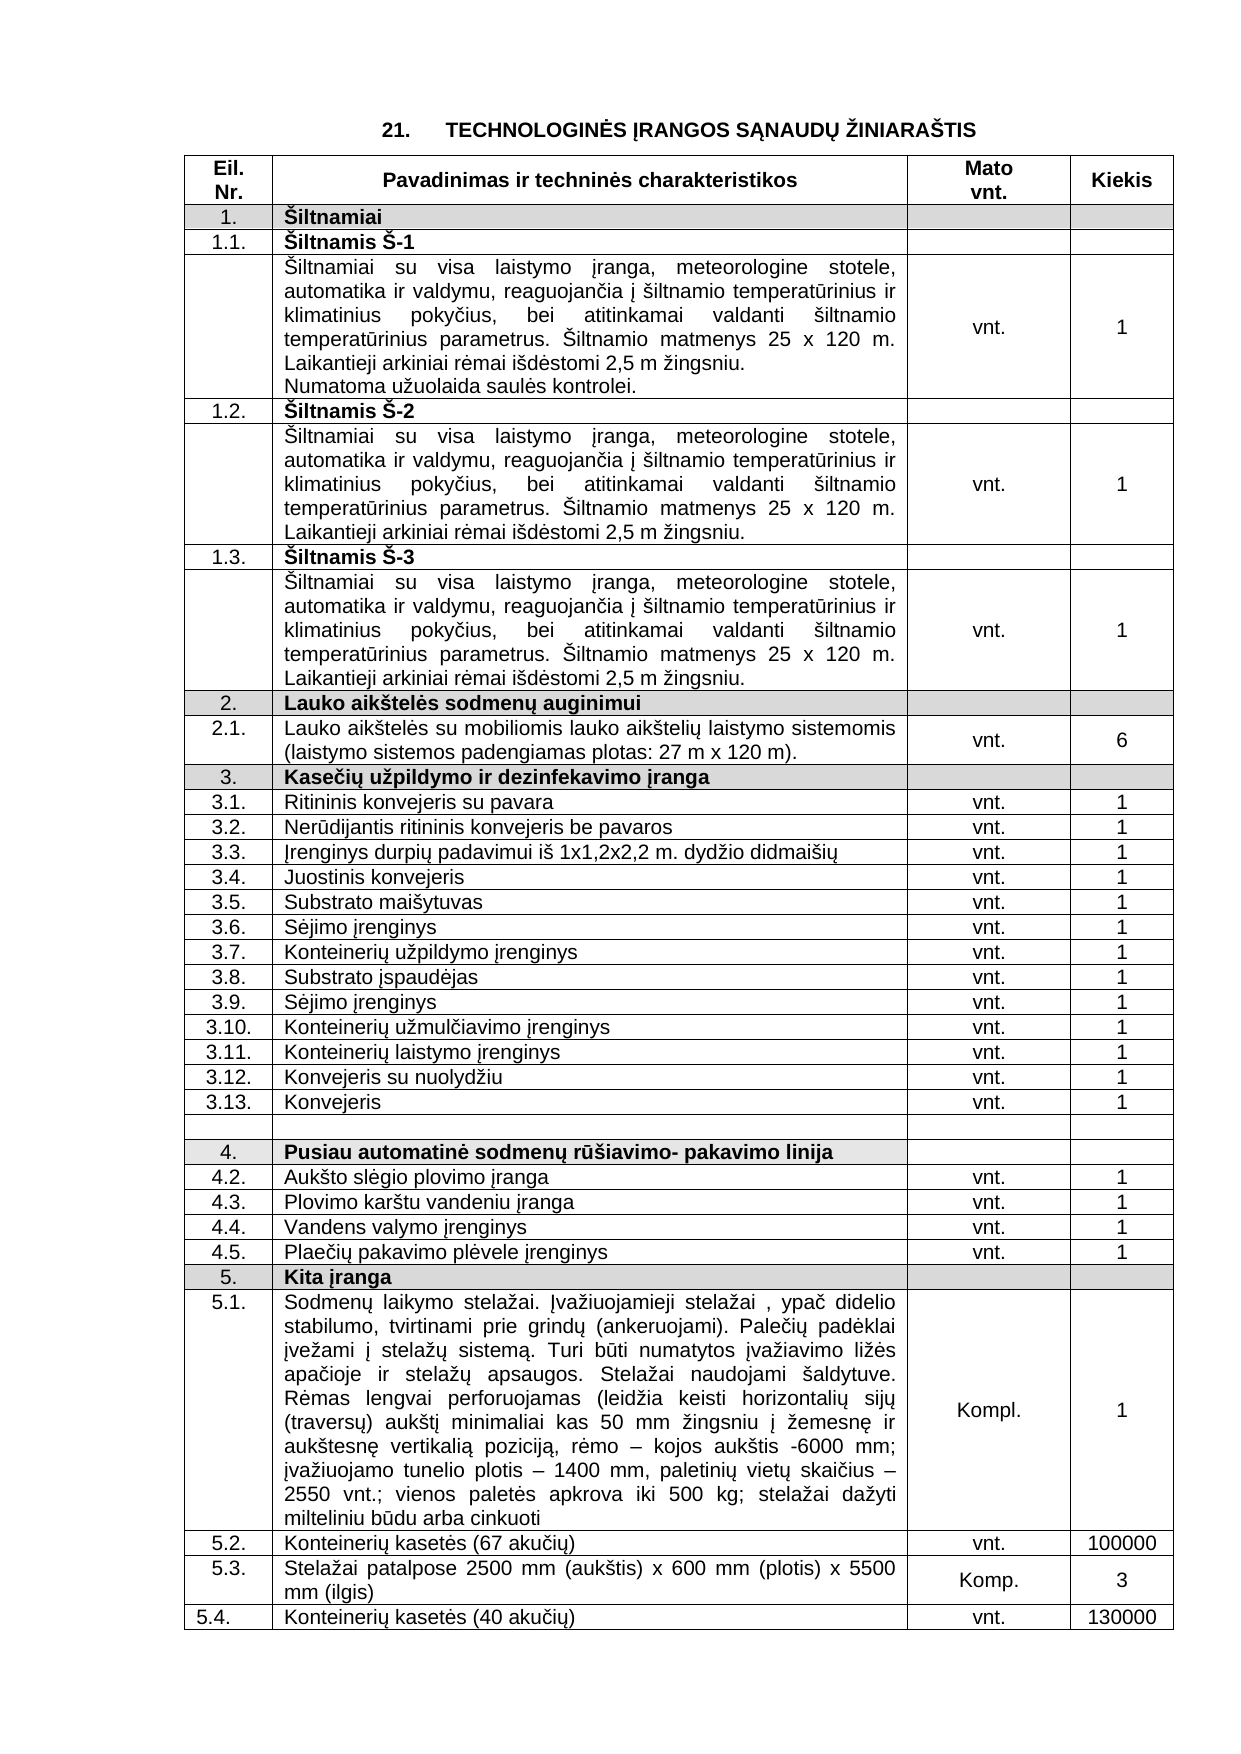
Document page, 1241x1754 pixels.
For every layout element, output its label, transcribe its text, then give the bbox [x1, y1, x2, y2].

list TECHNOLOGINĖS ĮRANGOS SĄNAUDŲ ŽINIARAŠTIS [177, 118, 1181, 142]
table_cell 3.2. [185, 815, 272, 839]
table_cell Šiltnamis Š-1 [273, 230, 907, 253]
table_cell 1.2. [185, 399, 272, 423]
table_cell Kompl. [908, 1290, 1070, 1529]
table_cell 3.6. [185, 915, 272, 939]
table_cell Juostinis konvejeris [273, 865, 907, 889]
table_cell vnt. [908, 424, 1070, 544]
table_cell [1071, 765, 1173, 789]
table_cell 1 [1071, 1165, 1173, 1189]
table_cell vnt. [908, 790, 1070, 814]
table_cell Šiltnamis Š-2 [273, 399, 907, 423]
table_cell 1 [1071, 424, 1173, 544]
table_cell Šiltnamiai su visa laistymo įranga, meteorologine stotele, automatika ir valdymu, reaguojančia į šiltnamio temperatūrinius ir klimatinius pokyčius, bei atitinkamai valdanti šiltnamio temperatūrinius parametrus. Šiltnamio matmenys 25 x 120 m. Laikantieji arkiniai rėmai išdėstomi 2,5 m žingsniu. [273, 424, 907, 544]
table_cell Sėjimo įrenginys [273, 915, 907, 939]
table_cell 3.5. [185, 890, 272, 914]
table_cell [908, 1265, 1070, 1289]
table_cell 1 [1071, 865, 1173, 889]
table_cell 3.12. [185, 1065, 272, 1089]
table_cell vnt. [908, 965, 1070, 989]
table_cell 1 [1071, 790, 1173, 814]
table_cell 2.1. [185, 716, 272, 764]
table_cell Konteinerių kasetės (67 akučių) [273, 1531, 907, 1554]
table_cell Šiltnamiai su visa laistymo įranga, meteorologine stotele, automatika ir valdymu, reaguojančia į šiltnamio temperatūrinius ir klimatinius pokyčius, bei atitinkamai valdanti šiltnamio temperatūrinius parametrus. Šiltnamio matmenys 25 x 120 m. Laikantieji arkiniai rėmai išdėstomi 2,5 m žingsniu. Numatoma užuolaida saulės kontrolei. [273, 255, 907, 398]
table_cell 1 [1071, 1065, 1173, 1089]
table_cell 5.1. [185, 1290, 272, 1529]
table_cell 4.3. [185, 1190, 272, 1214]
table_cell Konvejeris [273, 1090, 907, 1114]
table_cell 4.2. [185, 1165, 272, 1189]
table_cell vnt. [908, 1215, 1070, 1239]
table_cell 4. [185, 1140, 272, 1164]
table_cell [908, 230, 1070, 253]
table_cell Stelažai patalpose 2500 mm (aukštis) x 600 mm (plotis) x 5500 mm (ilgis) [273, 1556, 907, 1603]
table_cell 1 [1071, 1015, 1173, 1039]
table_cell [185, 1115, 272, 1139]
table_cell [1071, 1265, 1173, 1289]
table_cell vnt. [908, 815, 1070, 839]
table_cell Plaečių pakavimo plėvele įrenginys [273, 1240, 907, 1264]
table_cell 5.4. [185, 1605, 272, 1628]
table_cell Vandens valymo įrenginys [273, 1215, 907, 1239]
table_cell vnt. [908, 1015, 1070, 1039]
table_cell [908, 205, 1070, 228]
table_cell 1 [1071, 915, 1173, 939]
table_header Mato vnt. [908, 156, 1070, 203]
table_cell vnt. [908, 1605, 1070, 1628]
table_header Eil. Nr. [185, 156, 272, 203]
table_cell 5.2. [185, 1531, 272, 1554]
table_cell [1071, 230, 1173, 253]
table_cell Konteinerių užmulčiavimo įrenginys [273, 1015, 907, 1039]
table_cell 3.1. [185, 790, 272, 814]
table_cell 2. [185, 691, 272, 715]
table_cell [1071, 1115, 1173, 1139]
table_cell [185, 424, 272, 544]
table_cell 3.11. [185, 1040, 272, 1064]
table_cell Substrato įspaudėjas [273, 965, 907, 989]
table_cell Šiltnamiai su visa laistymo įranga, meteorologine stotele, automatika ir valdymu, reaguojančia į šiltnamio temperatūrinius ir klimatinius pokyčius, bei atitinkamai valdanti šiltnamio temperatūrinius parametrus. Šiltnamio matmenys 25 x 120 m. Laikantieji arkiniai rėmai išdėstomi 2,5 m žingsniu. [273, 570, 907, 690]
table_cell vnt. [908, 940, 1070, 964]
table_cell Kita įranga [273, 1265, 907, 1289]
table_cell 1.3. [185, 545, 272, 569]
table_cell Įrenginys durpių padavimui iš 1x1,2x2,2 m. dydžio didmaišių [273, 840, 907, 864]
table_cell 1 [1071, 890, 1173, 914]
table_cell 3.9. [185, 990, 272, 1014]
table_cell [908, 691, 1070, 715]
table_cell 3. [185, 765, 272, 789]
table_header Pavadinimas ir techninės charakteristikos [273, 156, 907, 203]
table_cell vnt. [908, 1240, 1070, 1264]
table_cell Nerūdijantis ritininis konvejeris be pavaros [273, 815, 907, 839]
table_cell 100000 [1071, 1531, 1173, 1554]
table_cell vnt. [908, 1190, 1070, 1214]
table_cell Sėjimo įrenginys [273, 990, 907, 1014]
table_cell 1 [1071, 840, 1173, 864]
table_cell [1071, 691, 1173, 715]
table_cell 3.8. [185, 965, 272, 989]
table_cell 5. [185, 1265, 272, 1289]
table_cell 3 [1071, 1556, 1173, 1603]
table_cell vnt. [908, 1090, 1070, 1114]
table_cell vnt. [908, 570, 1070, 690]
table_cell Šiltnamis Š-3 [273, 545, 907, 569]
table_cell 1 [1071, 815, 1173, 839]
table_cell [1071, 399, 1173, 423]
table_cell 130000 [1071, 1605, 1173, 1628]
table_cell 3.13. [185, 1090, 272, 1114]
table_cell 5.3. [185, 1556, 272, 1603]
table_cell vnt. [908, 915, 1070, 939]
table_cell [908, 399, 1070, 423]
table_cell 6 [1071, 716, 1173, 764]
table_cell 1 [1071, 965, 1173, 989]
table_cell Konteinerių užpildymo įrenginys [273, 940, 907, 964]
table_cell 3.3. [185, 840, 272, 864]
table_cell Konteinerių kasetės (40 akučių) [273, 1605, 907, 1628]
table_cell Ritininis konvejeris su pavara [273, 790, 907, 814]
table_cell [908, 1115, 1070, 1139]
table_cell 3.4. [185, 865, 272, 889]
table_cell vnt. [908, 840, 1070, 864]
table_cell 3.7. [185, 940, 272, 964]
table_cell [273, 1115, 907, 1139]
table_header Kiekis [1071, 156, 1173, 203]
table_cell Sodmenų laikymo stelažai. Įvažiuojamieji stelažai , ypač didelio stabilumo, tvirtinami prie grindų (ankeruojami). Palečių padėklai įvežami į stelažų sistemą. Turi būti numatytos įvažiavimo ližės apačioje ir stelažų apsaugos. Stelažai naudojami šaldytuve. Rėmas lengvai perforuojamas (leidžia keisti horizontalių sijų (traversų) aukštį minimaliai kas 50 mm žingsniu į žemesnę ir aukštesnę vertikalią poziciją, rėmo – kojos aukštis -6000 mm; įvažiuojamo tunelio plotis – 1400 mm, paletinių vietų skaičius – 2550 vnt.; vienos paletės apkrova iki 500 kg; stelažai dažyti milteliniu būdu arba cinkuoti [273, 1290, 907, 1529]
table_cell vnt. [908, 865, 1070, 889]
table_cell 1. [185, 205, 272, 228]
table_cell 1 [1071, 255, 1173, 398]
table_cell Konteinerių laistymo įrenginys [273, 1040, 907, 1064]
table_cell vnt. [908, 1040, 1070, 1064]
table_cell [185, 570, 272, 690]
table_cell 4.4. [185, 1215, 272, 1239]
table_cell 1 [1071, 570, 1173, 690]
table_cell [908, 765, 1070, 789]
table_cell Konvejeris su nuolydžiu [273, 1065, 907, 1089]
table_cell Pusiau automatinė sodmenų rūšiavimo- pakavimo linija [273, 1140, 907, 1164]
table_cell 1 [1071, 1215, 1173, 1239]
table_cell vnt. [908, 716, 1070, 764]
table_cell vnt. [908, 990, 1070, 1014]
table_cell Komp. [908, 1556, 1070, 1603]
table_cell 1 [1071, 1040, 1173, 1064]
table_cell Šiltnamiai [273, 205, 907, 228]
table_cell vnt. [908, 890, 1070, 914]
table_cell Kasečių užpildymo ir dezinfekavimo įranga [273, 765, 907, 789]
table_cell 3.10. [185, 1015, 272, 1039]
table_cell [1071, 545, 1173, 569]
table_cell [185, 255, 272, 398]
table_cell 4.5. [185, 1240, 272, 1264]
table_cell Aukšto slėgio plovimo įranga [273, 1165, 907, 1189]
table_cell vnt. [908, 255, 1070, 398]
table_cell 1 [1071, 990, 1173, 1014]
table_cell 1 [1071, 1190, 1173, 1214]
table_cell [908, 545, 1070, 569]
table_cell 1 [1071, 1240, 1173, 1264]
table_cell vnt. [908, 1065, 1070, 1089]
table_cell Lauko aikštelės sodmenų auginimui [273, 691, 907, 715]
table_cell Plovimo karštu vandeniu įranga [273, 1190, 907, 1214]
table_cell vnt. [908, 1531, 1070, 1554]
table_cell [908, 1140, 1070, 1164]
table_cell 1 [1071, 1090, 1173, 1114]
table_cell 1 [1071, 1290, 1173, 1529]
table_cell 1 [1071, 940, 1173, 964]
table_cell vnt. [908, 1165, 1070, 1189]
table_cell [1071, 205, 1173, 228]
table_cell Lauko aikštelės su mobiliomis lauko aikštelių laistymo sistemomis (laistymo sistemos padengiamas plotas: 27 m x 120 m). [273, 716, 907, 764]
table_cell [1071, 1140, 1173, 1164]
table_cell 1.1. [185, 230, 272, 253]
table_cell Substrato maišytuvas [273, 890, 907, 914]
